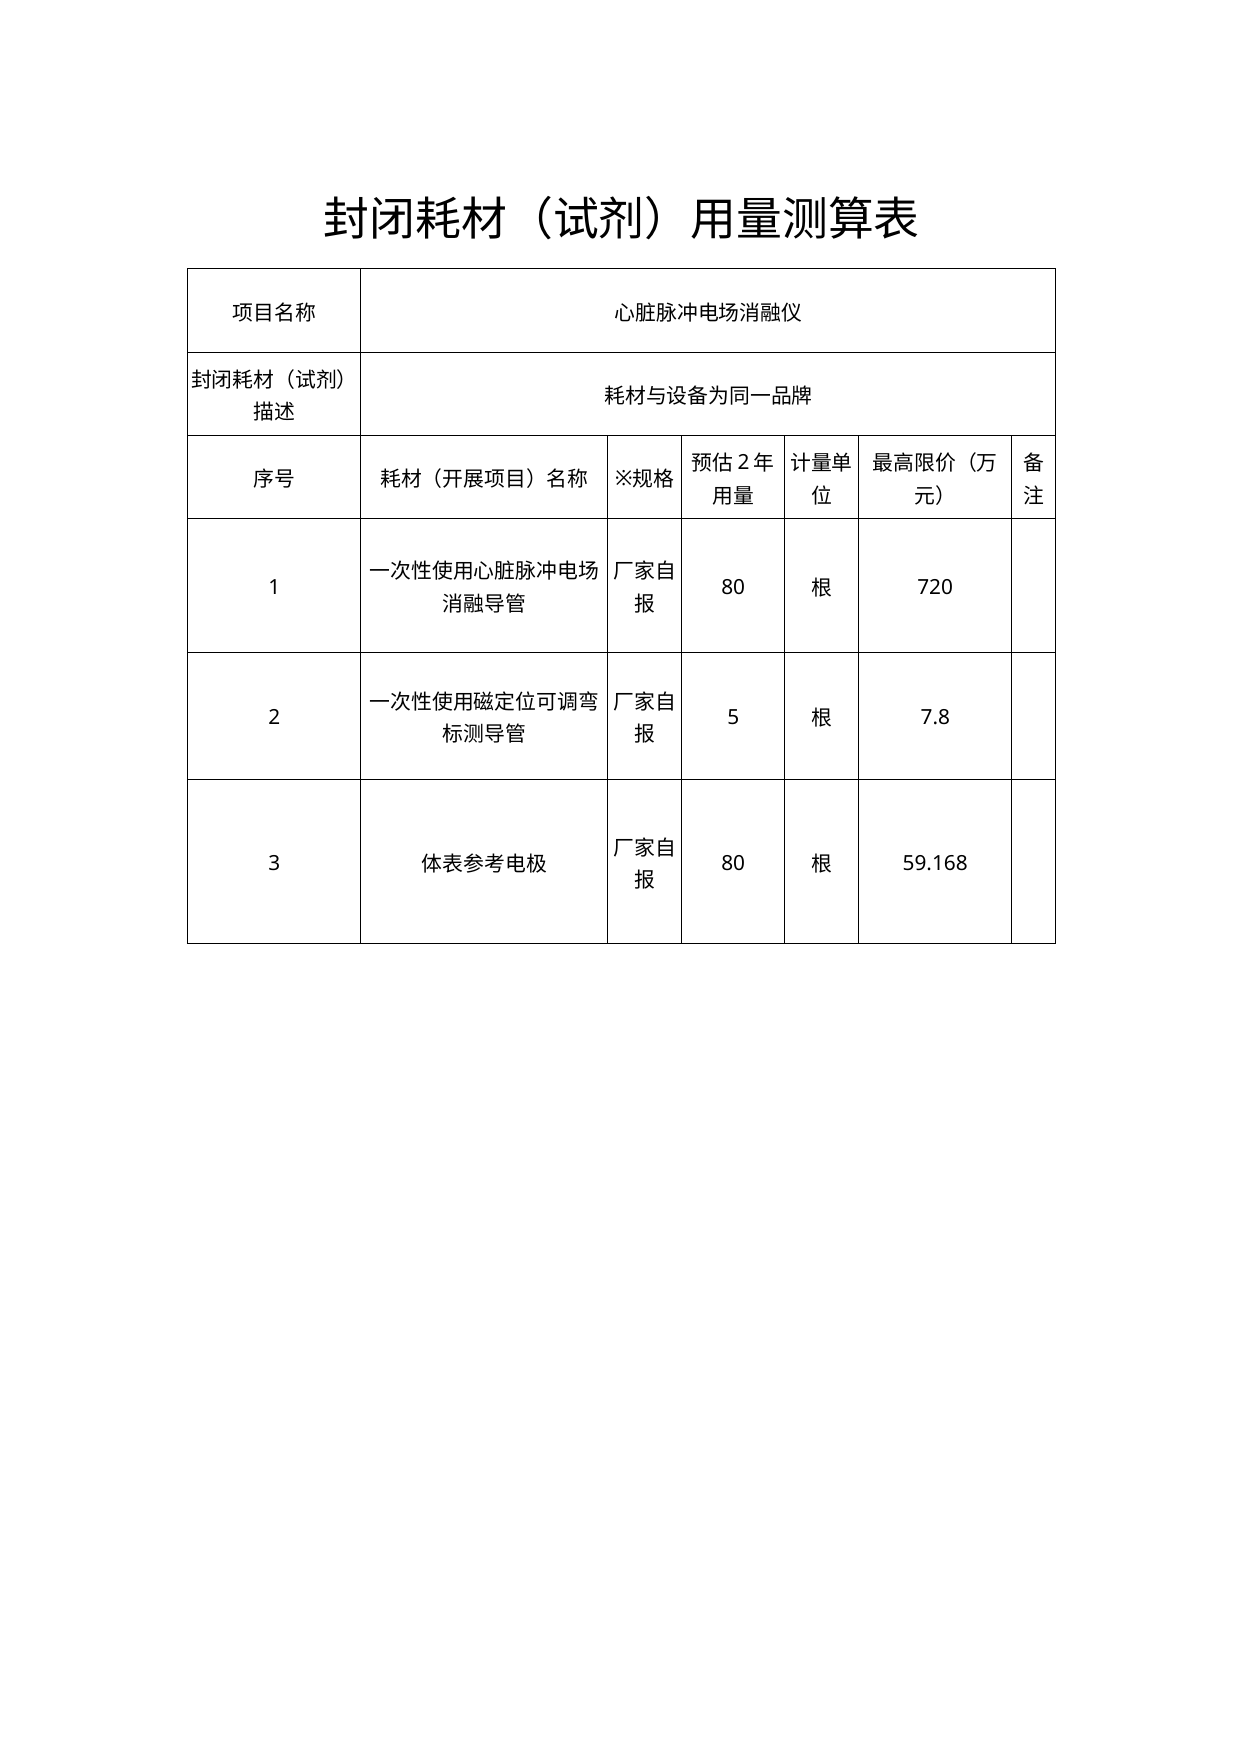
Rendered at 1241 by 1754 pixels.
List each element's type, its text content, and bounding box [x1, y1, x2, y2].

table_cell 一次性使用磁定位可调弯标测导管 [361, 653, 607, 779]
table_cell 耗材（开展项目）名称 [361, 436, 607, 518]
table_cell 1 [188, 519, 360, 652]
table_cell 封闭耗材（试剂）描述 [188, 353, 360, 435]
table_cell 80 [682, 780, 784, 943]
table_cell 80 [682, 519, 784, 652]
table_cell 根 [785, 653, 858, 779]
table_cell 2 [188, 653, 360, 779]
table_cell [1012, 519, 1055, 652]
table_cell 耗材与设备为同一品牌 [361, 353, 1055, 435]
table_cell 根 [785, 780, 858, 943]
table_cell 计量单位 [785, 436, 858, 518]
table_cell 根 [785, 519, 858, 652]
table_cell [1012, 780, 1055, 943]
table_cell 厂家自报 [608, 519, 681, 652]
table_header 封闭耗材（试剂）用量测算表 [188, 162, 1056, 268]
table_cell 最高限价（万元） [859, 436, 1011, 518]
table_cell 3 [188, 780, 360, 943]
table_cell 体表参考电极 [361, 780, 607, 943]
table_cell 厂家自报 [608, 780, 681, 943]
table_cell 7.8 [859, 653, 1011, 779]
table_cell 预估2年用量 [682, 436, 784, 518]
table_cell 心脏脉冲电场消融仪 [361, 269, 1055, 352]
table_cell 备注 [1012, 436, 1055, 518]
table_cell 720 [859, 519, 1011, 652]
table_cell 项目名称 [188, 269, 360, 352]
table_cell 厂家自报 [608, 653, 681, 779]
table_cell 序号 [188, 436, 360, 518]
table_cell [1012, 653, 1055, 779]
table_cell ※规格 [608, 436, 681, 518]
table_cell 5 [682, 653, 784, 779]
table_cell 一次性使用心脏脉冲电场消融导管 [361, 519, 607, 652]
table_cell 59.168 [859, 780, 1011, 943]
